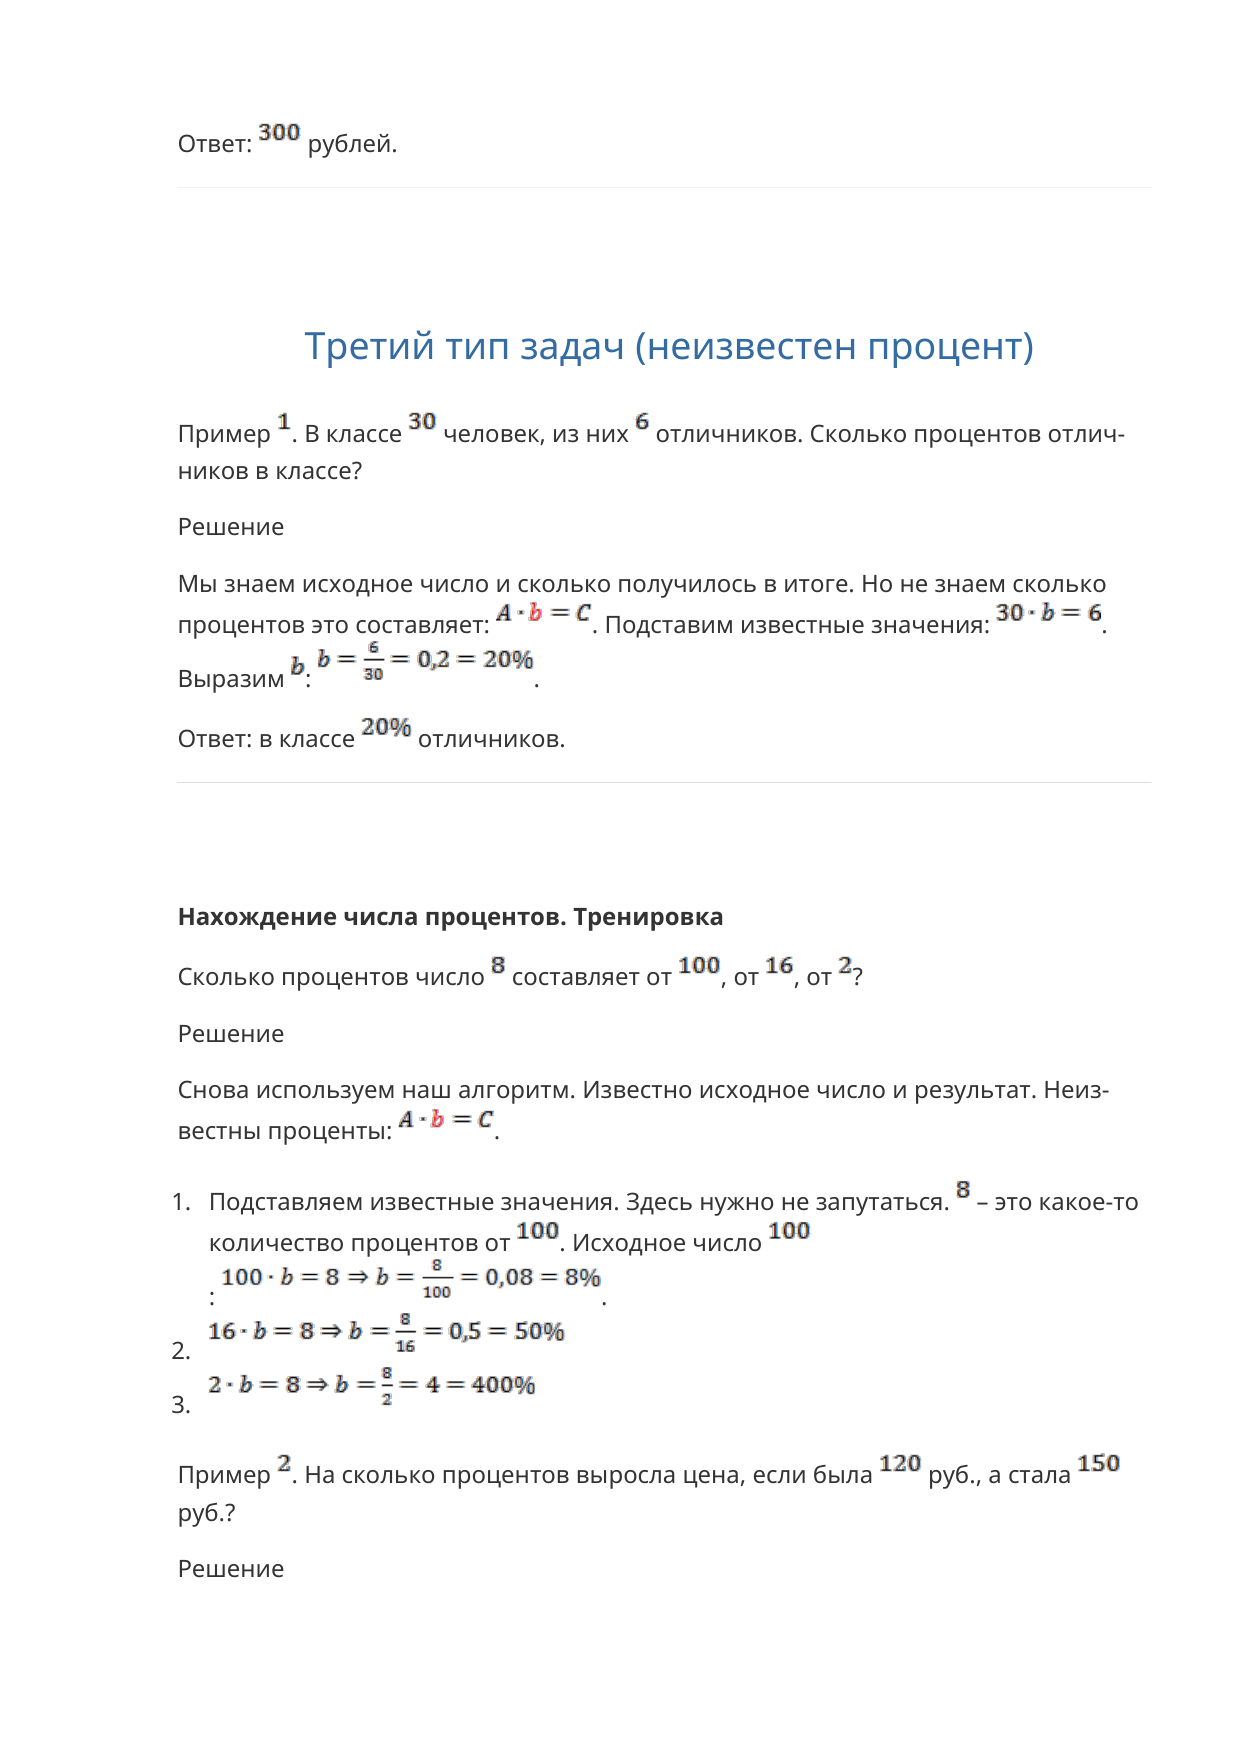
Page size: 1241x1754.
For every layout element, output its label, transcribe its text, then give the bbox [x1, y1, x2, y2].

text Ответ: в классе отличников. [177, 713, 1152, 754]
picture [768, 1217, 811, 1252]
picture [1077, 1449, 1120, 1484]
text Третий тип задач (неизвестен процент) [177, 319, 1152, 370]
text Пример . На сколько процентов выросла цена, если была руб., а стала руб.? [177, 1449, 1152, 1528]
text Решение [177, 505, 1152, 543]
picture [291, 652, 305, 688]
text Мы знаем исходное число и сколько получилось в итоге. Но не знаем сколько процентов это составляет: . Подставим известные значения: . Выразим : . [177, 561, 1152, 694]
text Пример . В классе человек, из них отличников. Сколько процентов отличников в классе? [177, 408, 1152, 486]
picture [361, 712, 412, 748]
list Подставляем известные значения. Здесь нужно не запутаться. – это какое-то количество процентов от . Исходное число : . [171, 1176, 1152, 1312]
picture [221, 1258, 601, 1306]
picture [258, 118, 301, 153]
text Решение [177, 1547, 1152, 1584]
picture [516, 1217, 559, 1252]
picture [398, 1105, 494, 1140]
picture [208, 1366, 535, 1413]
text Решение [177, 1011, 1152, 1049]
picture [208, 1312, 565, 1360]
picture [408, 407, 437, 442]
text Снова используем наш алгоритм. Известно исходное число и результат. Неизвестны проценты: . [177, 1068, 1152, 1147]
picture [996, 598, 1101, 634]
picture [317, 640, 534, 688]
picture [838, 951, 853, 986]
text Ответ: рублей. [177, 118, 1152, 159]
picture [496, 598, 592, 634]
text Нахождение числа процентов. Тренировка [177, 895, 1152, 933]
picture [678, 951, 721, 986]
picture [491, 951, 506, 986]
picture [879, 1449, 922, 1484]
text Сколько процентов число составляет от , от , от ? [177, 951, 1152, 993]
picture [635, 407, 650, 442]
picture [277, 407, 292, 442]
picture [956, 1175, 971, 1211]
picture [277, 1449, 292, 1484]
picture [765, 951, 794, 986]
